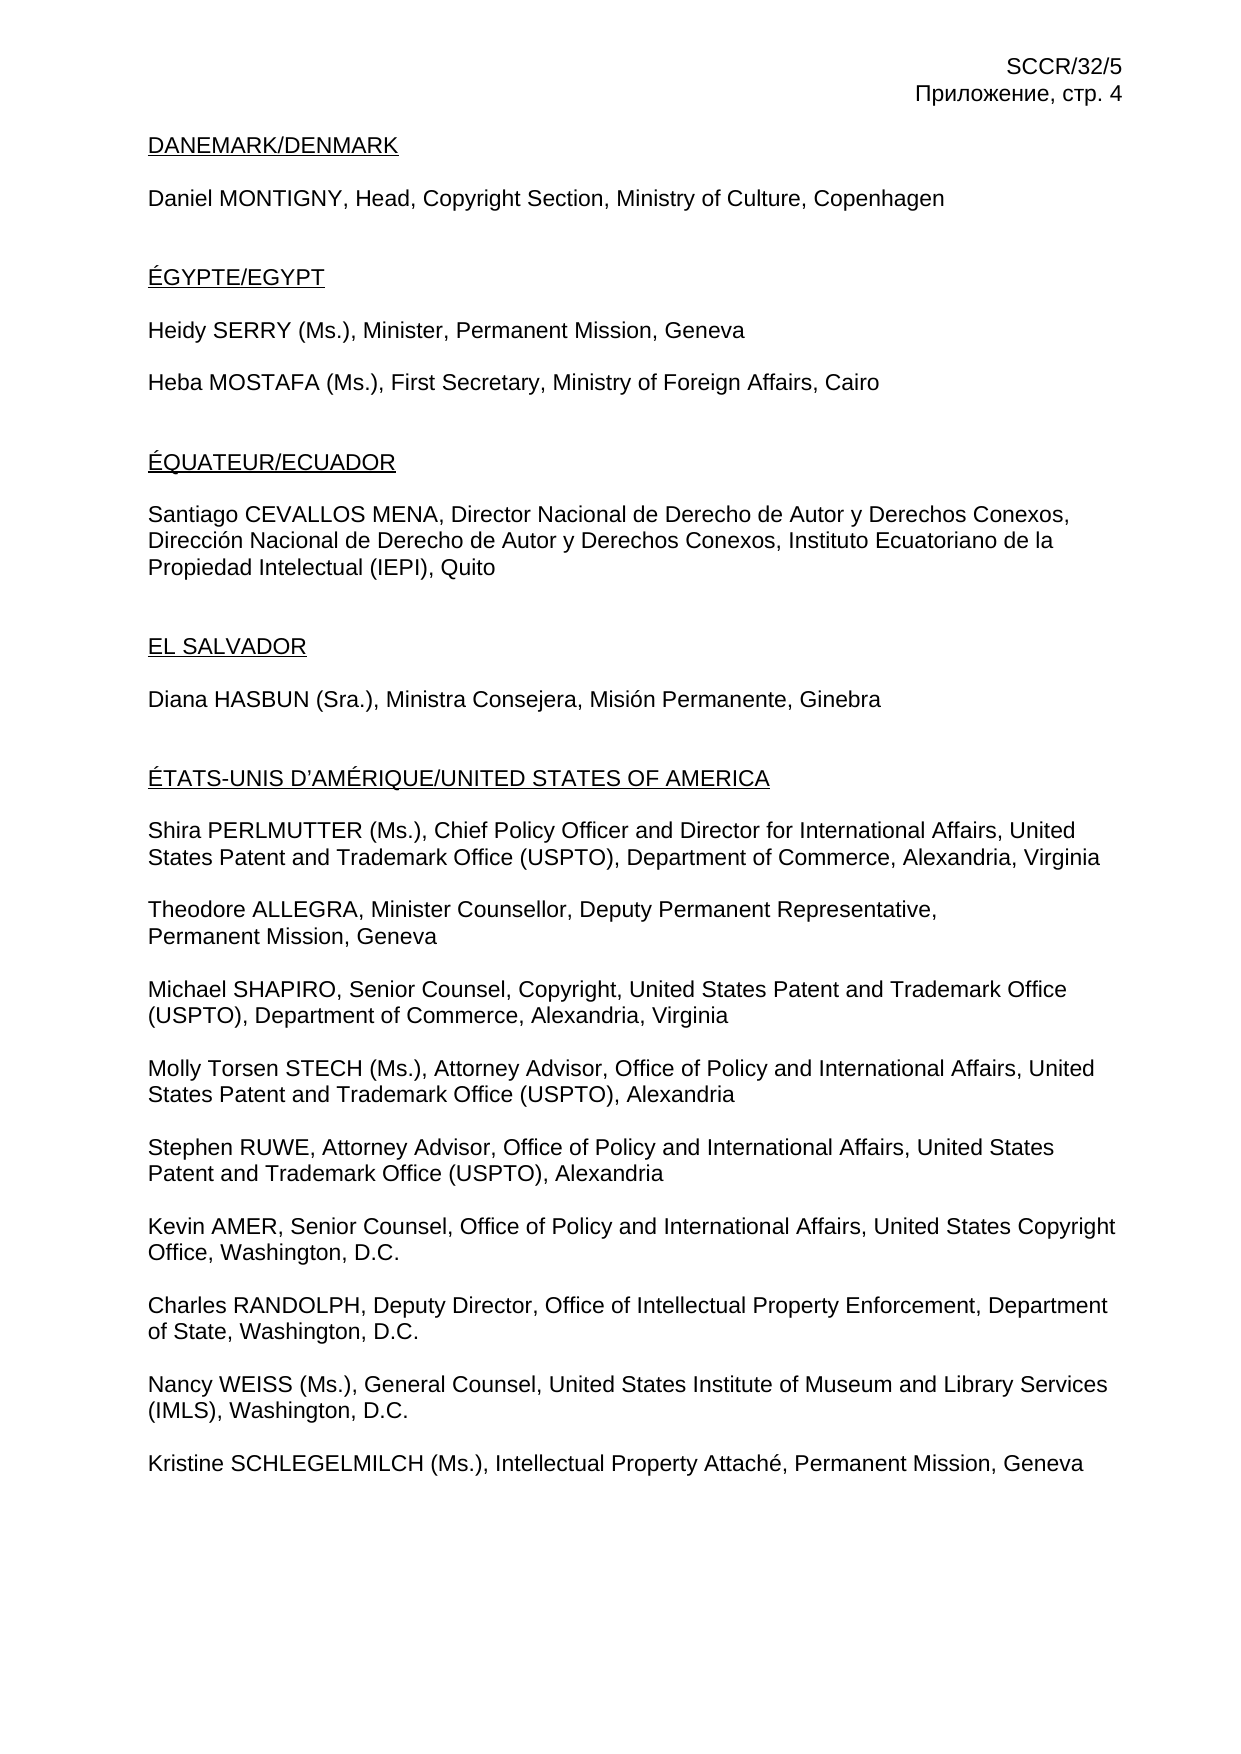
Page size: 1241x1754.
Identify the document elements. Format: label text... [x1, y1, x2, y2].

text Theodore ALLEGRA, Minister Counsellor, Deputy Permanent Representative, [148, 896, 1122, 923]
text Molly Torsen STECH (Ms.), Attorney Advisor, Office of Policy and International Affairs, United States Patent and Trademark Office (USPTO), Alexandria [148, 1054, 1122, 1107]
text Shira PERLMUTTER (Ms.), Chief Policy Officer and Director for International Affairs, United States Patent and Trademark Office (USPTO), Department of Commerce, Alexandria, Virginia [148, 817, 1122, 870]
text Kristine SCHLEGELMILCH (Ms.), Intellectual Property Attaché, Permanent Mission, Geneva [148, 1450, 1122, 1476]
text DANEMARK/DENMARK [148, 132, 1122, 158]
text ÉTATS-UNIS D’AMÉRIQUE/UNITED STATES OF AMERICA [148, 765, 1122, 791]
text Diana HASBUN (Sra.), Ministra Consejera, Misión Permanente, Ginebra [148, 686, 1122, 712]
text Nancy WEISS (Ms.), General Counsel, United States Institute of Museum and Library Services (IMLS), Washington, D.C. [148, 1371, 1122, 1423]
text Kevin AMER, Senior Counsel, Office of Policy and International Affairs, United States Copyright Office, Washington, D.C. [148, 1213, 1122, 1265]
text Daniel MONTIGNY, Head, Copyright Section, Ministry of Culture, Copenhagen [148, 185, 1122, 211]
text ÉQUATEUR/ECUADOR [148, 448, 1122, 475]
text Heidy SERRY (Ms.), Minister, Permanent Mission, Geneva [148, 317, 1122, 343]
text Stephen RUWE, Attorney Advisor, Office of Policy and International Affairs, United States Patent and Trademark Office (USPTO), Alexandria [148, 1134, 1122, 1186]
text ÉGYPTE/EGYPT [148, 264, 1122, 290]
text Michael SHAPIRO, Senior Counsel, Copyright, United States Patent and Trademark Office (USPTO), Department of Commerce, Alexandria, Virginia [148, 976, 1122, 1028]
text Santiago CEVALLOS MENA, Director Nacional de Derecho de Autor y Derechos Conexos, Dirección Nacional de Derecho de Autor y Derechos Conexos, Instituto Ecuatoriano de la Propiedad Intelectual (IEPI), Quito [148, 501, 1122, 580]
text Permanent Mission, Geneva [148, 923, 1122, 949]
text Charles RANDOLPH, Deputy Director, Office of Intellectual Property Enforcement, Department of State, Washington, D.C. [148, 1292, 1122, 1344]
text Heba MOSTAFA (Ms.), First Secretary, Ministry of Foreign Affairs, Cairo [148, 369, 1122, 396]
text EL SALVADOR [148, 633, 1122, 659]
